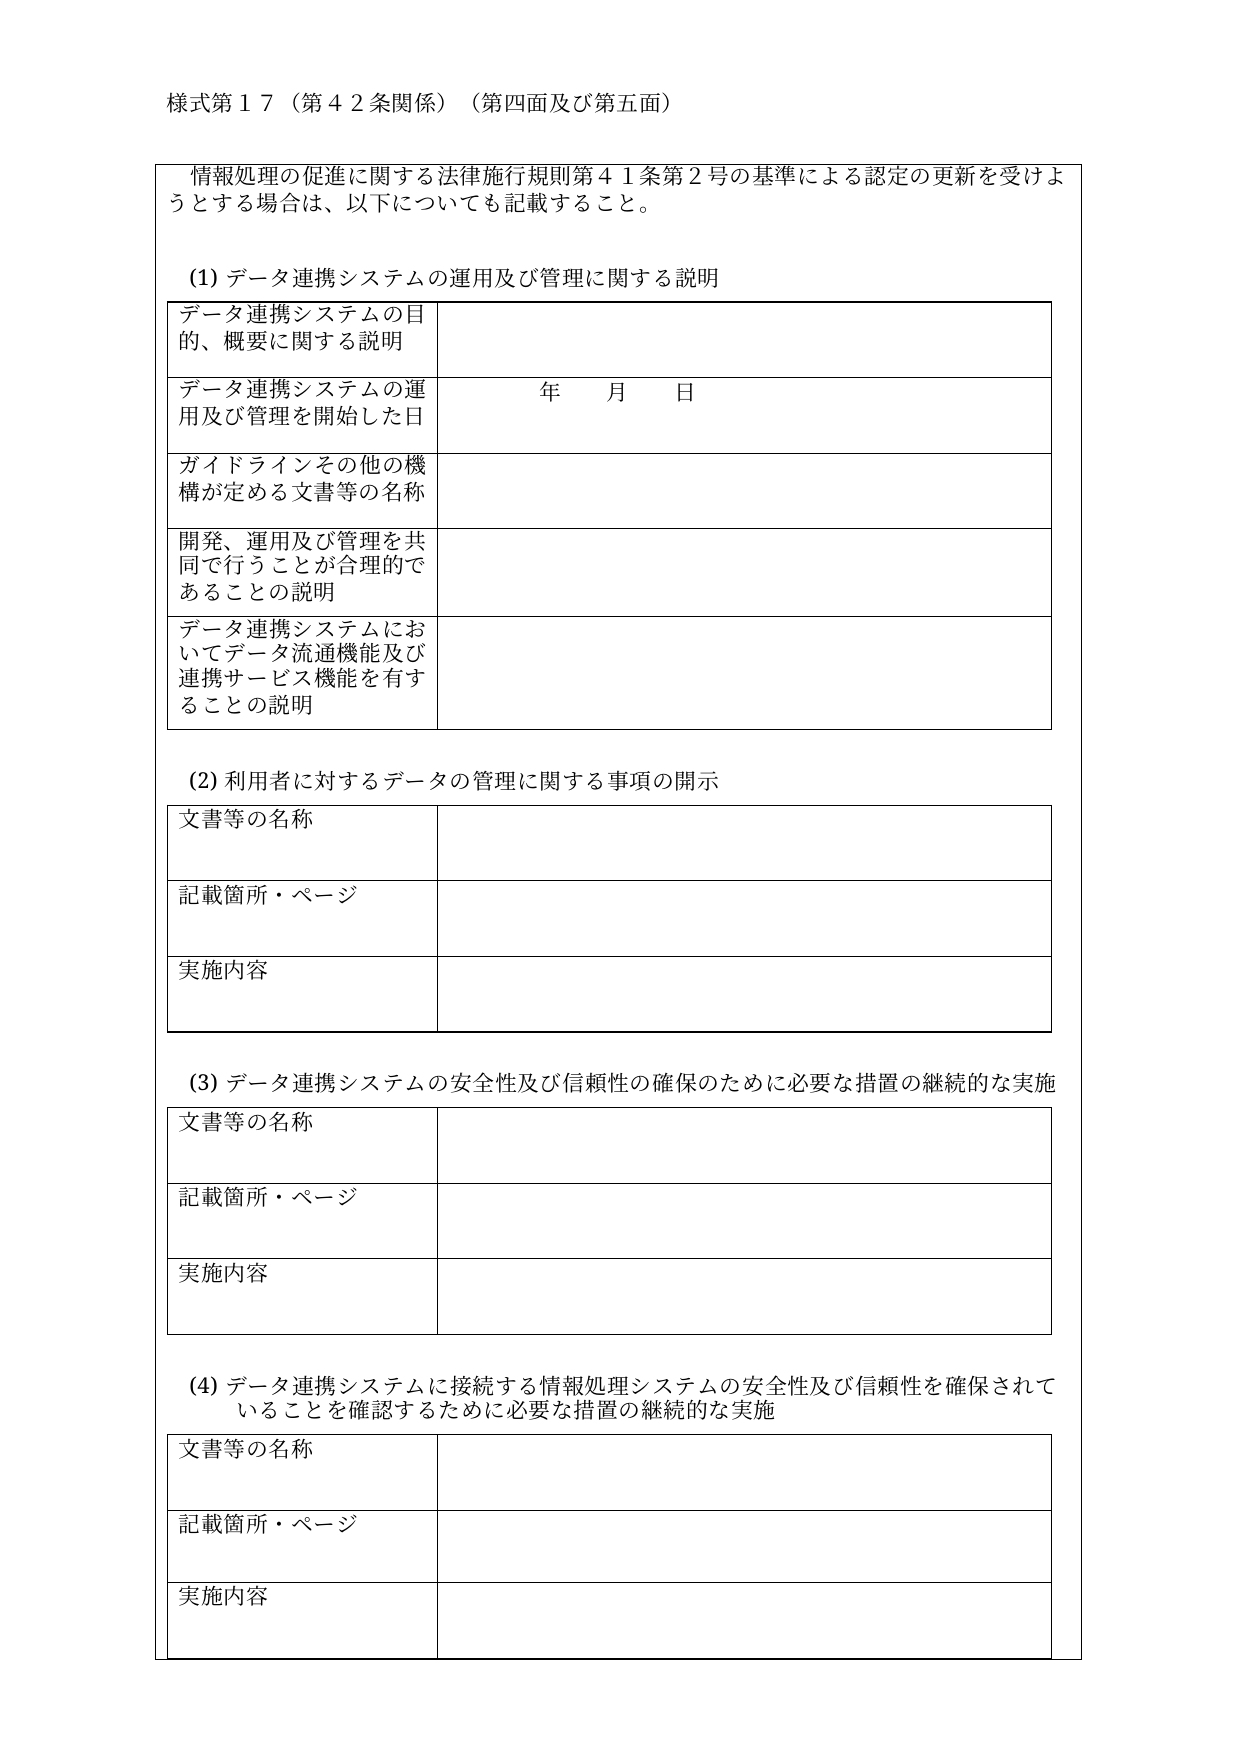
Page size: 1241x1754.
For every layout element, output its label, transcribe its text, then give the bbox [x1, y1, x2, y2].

text 様式第１７（第４２条関係）（第四面及び第五面） [167, 89, 1070, 114]
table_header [156, 165, 1081, 1658]
